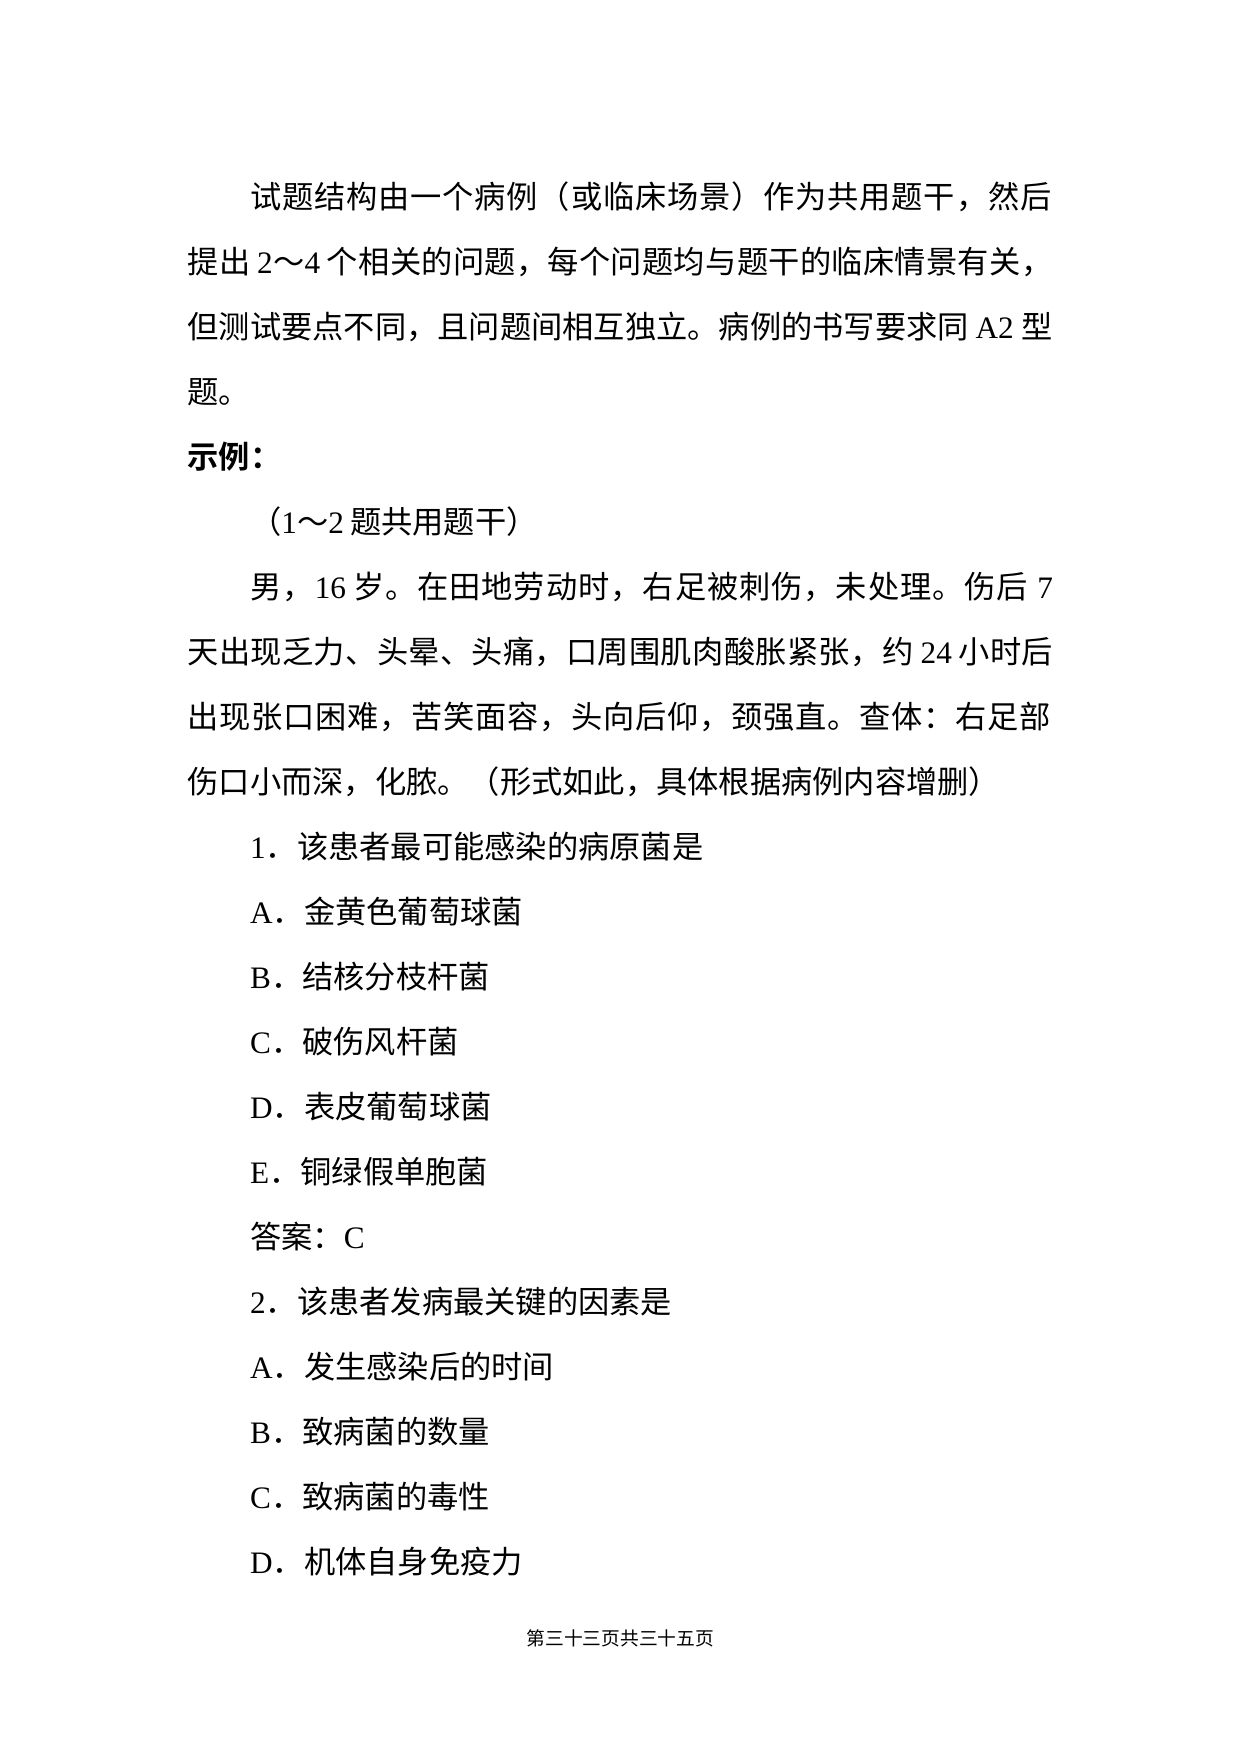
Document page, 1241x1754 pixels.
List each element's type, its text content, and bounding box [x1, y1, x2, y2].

text C．破伤风杆菌 [187, 1007, 1053, 1072]
text 2．该患者发病最关键的因素是 [187, 1267, 1053, 1332]
text E．铜绿假单胞菌 [187, 1137, 1053, 1202]
text C．致病菌的毒性 [187, 1462, 1053, 1527]
text D．机体自身免疫力 [187, 1527, 1053, 1592]
text （1～2题共用题干） [187, 487, 1053, 552]
text A．金黄色葡萄球菌 [187, 877, 1053, 942]
text B．结核分枝杆菌 [187, 942, 1053, 1007]
text 1．该患者最可能感染的病原菌是 [187, 812, 1053, 877]
text B．致病菌的数量 [187, 1397, 1053, 1462]
text 答案：C [187, 1202, 1053, 1267]
text 试题结构由一个病例（或临床场景）作为共用题干，然后提出2～4个相关的问题，每个问题均与题干的临床情景有关，但测试要点不同，且问题间相互独立。病例的书写要求同A2 型题。 [187, 162, 1053, 422]
text A．发生感染后的时间 [187, 1332, 1053, 1397]
text 男，16岁。在田地劳动时，右足被刺伤，未处理。伤后7天出现乏力、头晕、头痛，口周围肌肉酸胀紧张，约24小时后出现张口困难，苦笑面容，头向后仰，颈强直。查体：右足部伤口小而深，化脓。（形式如此，具体根据病例内容增删） [187, 552, 1053, 812]
text 示例： [187, 422, 1053, 487]
text D．表皮葡萄球菌 [187, 1072, 1053, 1137]
